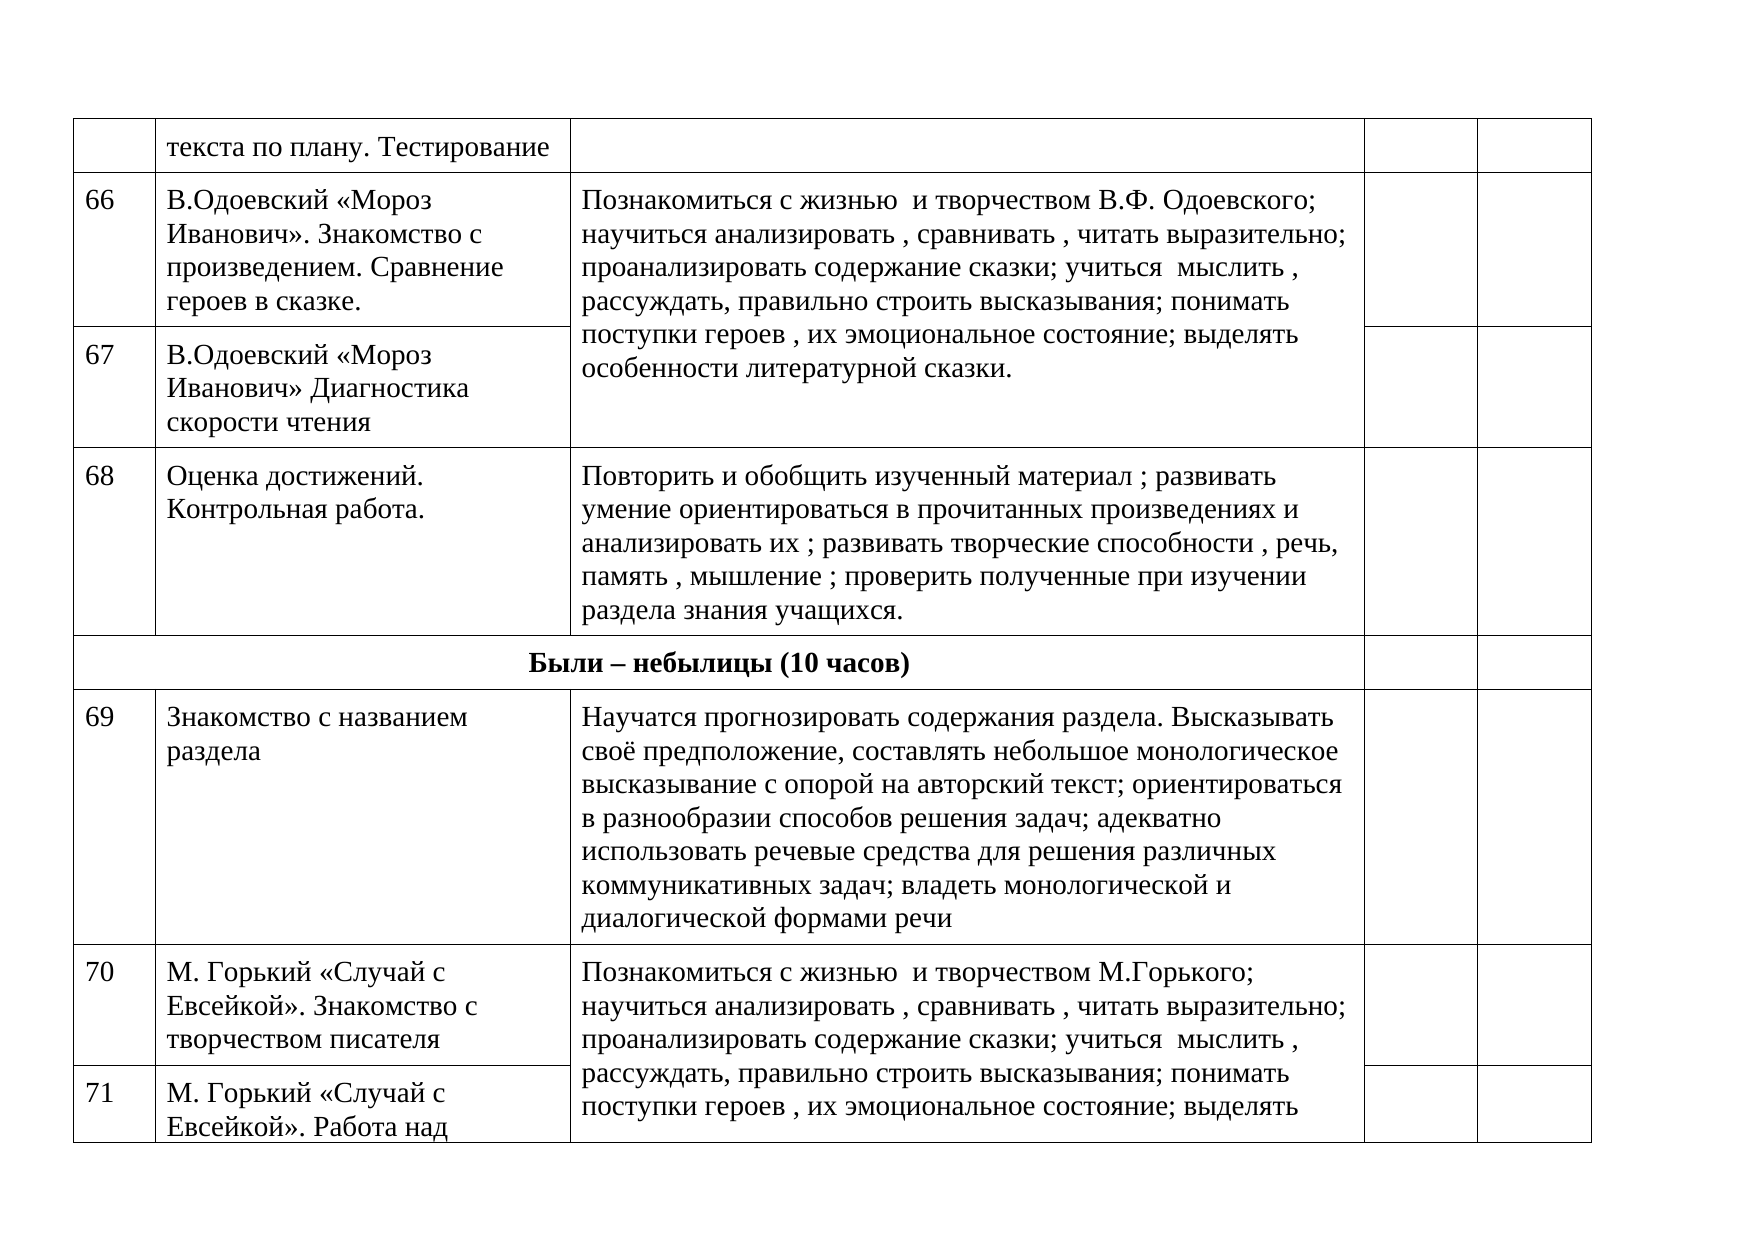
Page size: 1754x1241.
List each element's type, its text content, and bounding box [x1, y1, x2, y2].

table_cell В.Одоевский «Мороз Иванович» Диагностика скорости чтения [156, 327, 570, 447]
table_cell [156, 119, 570, 172]
table_cell [1478, 119, 1591, 172]
table_cell [1365, 1066, 1477, 1142]
table_cell [1478, 690, 1591, 944]
table_cell [1478, 327, 1591, 447]
table_cell Были – небылицы (10 часов) [74, 636, 1364, 689]
table_cell [1365, 945, 1477, 1064]
table_cell Познакомиться с жизнью и творчеством М.Горького; научиться анализировать , сравнивать , читать выразительно; проанализировать содержание сказки; учиться мыслить , рассуждать, правильно строить высказывания; понимать поступки героев , их эмоциональное состояние; выделять особенности литературной сказки. [571, 945, 1364, 1142]
table_cell Познакомиться с жизнью и творчеством В.Ф. Одоевского; научиться анализировать , сравнивать , читать выразительно; проанализировать содержание сказки; учиться мыслить , рассуждать, правильно строить высказывания; понимать поступки героев , их эмоциональное состояние; выделять особенности литературной сказки. [571, 173, 1364, 447]
table_cell 66 [74, 173, 155, 326]
table_cell [1365, 690, 1477, 944]
table_cell 69 [74, 690, 155, 944]
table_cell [156, 1066, 570, 1142]
table_cell [1478, 636, 1591, 689]
table_cell Научатся прогнозировать содержания раздела. Высказывать своё предположение, составлять небольшое монологическое высказывание с опорой на авторский текст; ориентироваться в разнообразии способов решения задач; адекватно использовать речевые средства для решения различных коммуникативных задач; владеть монологической и диалогической формами речи [571, 690, 1364, 944]
table_cell Знакомство с названием раздела [156, 690, 570, 944]
table_cell [1365, 636, 1477, 689]
table_cell М. Горький «Случай с Евсейкой». Знакомство с творчеством писателя [156, 945, 570, 1064]
table_cell 65 [74, 119, 155, 172]
table_cell 71 [74, 1066, 155, 1142]
table_cell 67 [74, 327, 155, 447]
table_cell [1478, 1066, 1591, 1142]
table_cell [1365, 327, 1477, 447]
table_cell 68 [74, 448, 155, 635]
table_cell Оценка достижений. Контрольная работа. [156, 448, 570, 635]
table_cell [1478, 173, 1591, 326]
table_cell 70 [74, 945, 155, 1064]
table_cell [1478, 448, 1591, 635]
table_cell Повторить и обобщить изученный материал ; развивать умение ориентироваться в прочитанных произведениях и анализировать их ; развивать творческие способности , речь, память , мышление ; проверить полученные при изучении раздела знания учащихся. [571, 448, 1364, 635]
table_cell [1478, 945, 1591, 1064]
table_cell В.Одоевский «Мороз Иванович». Знакомство с произведением. Сравнение героев в сказке. [156, 173, 570, 326]
table_cell [1365, 448, 1477, 635]
table_cell [1365, 119, 1477, 172]
table_cell [1365, 173, 1477, 326]
